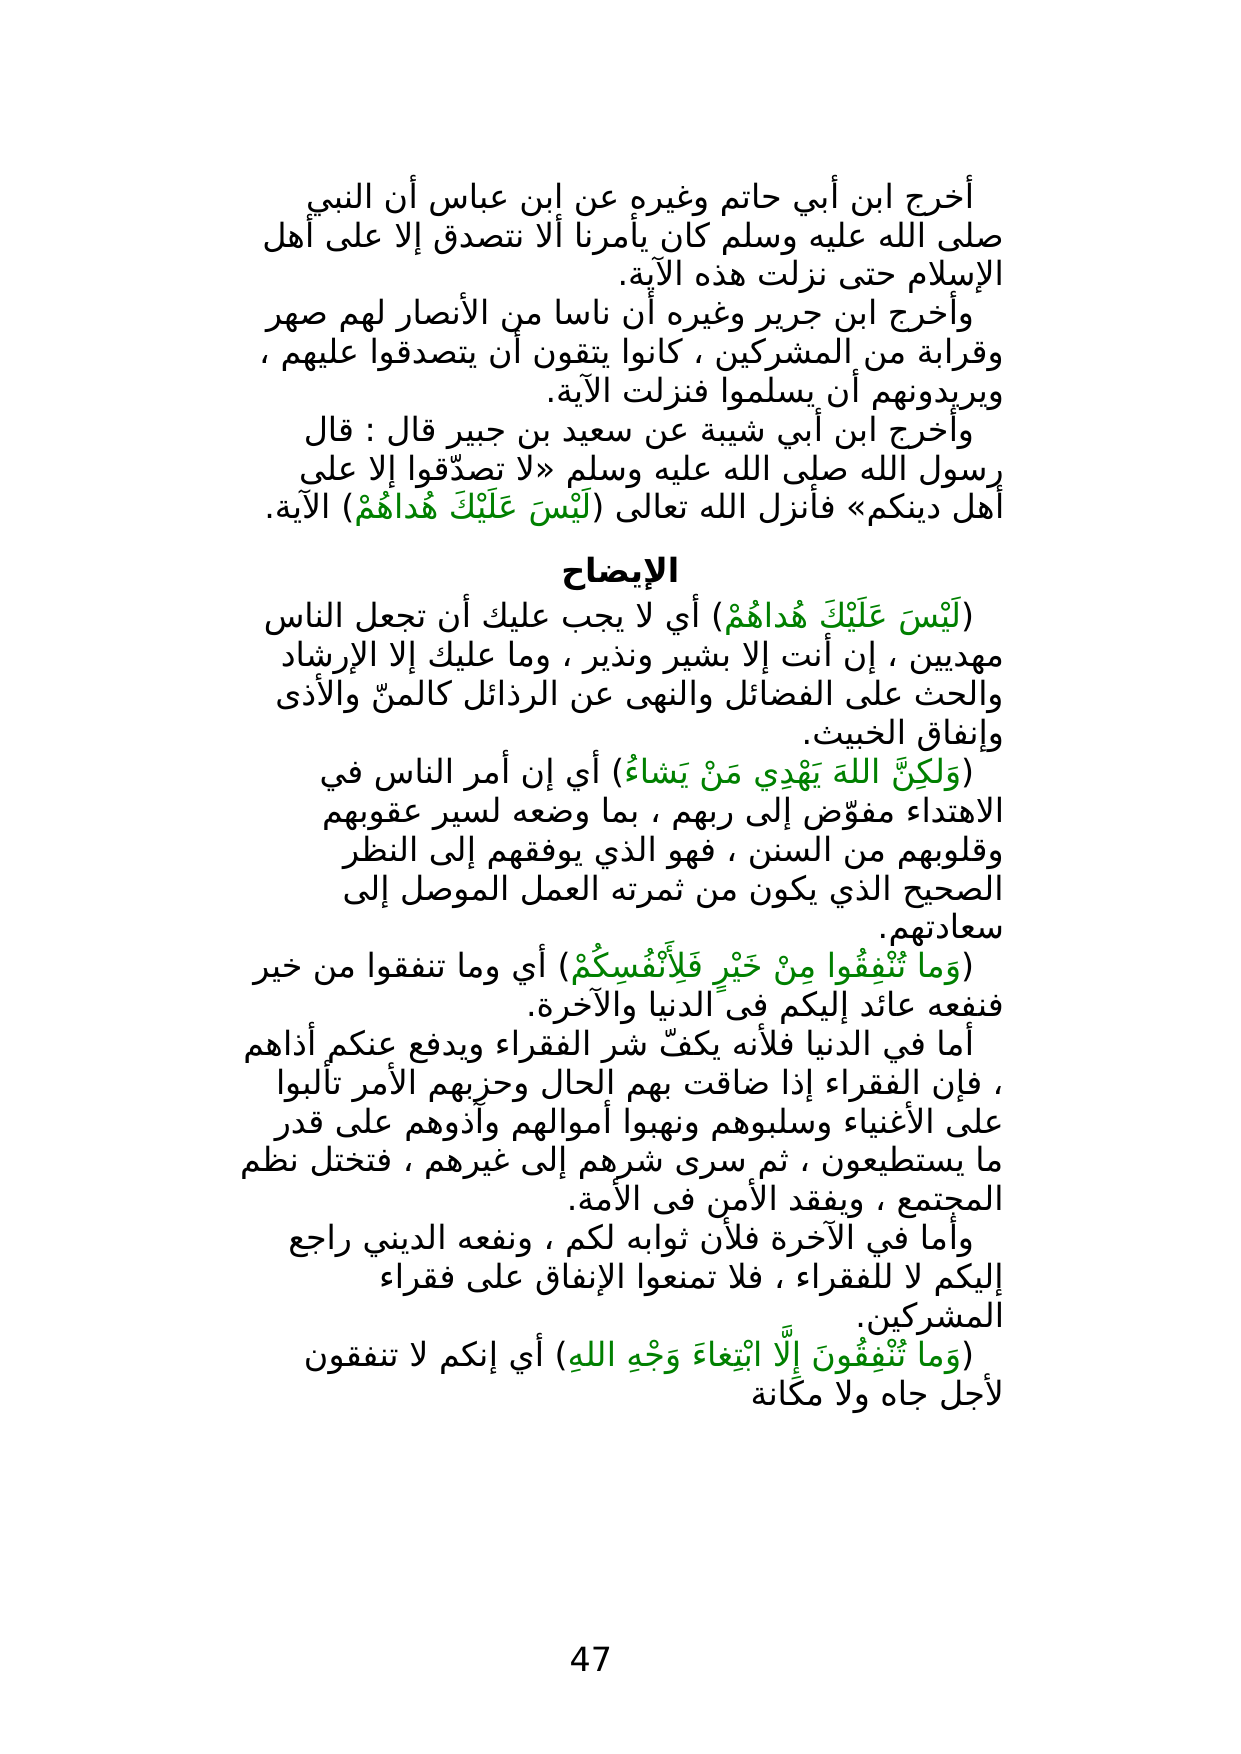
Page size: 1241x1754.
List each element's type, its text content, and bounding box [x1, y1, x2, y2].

text وأخرج ابن أبي شيبة عن سعيد بن جبير قال : قال رسول الله صلى الله عليه وسلم «لا تصدّقوا إلا على أهل دينكم» فأنزل الله تعالى (لَيْسَ عَلَيْكَ هُداهُمْ) الآية. [236, 410, 1004, 527]
text (لَيْسَ عَلَيْكَ هُداهُمْ) أي لا يجب عليك أن تجعل الناس مهديين ، إن أنت إلا بشير ونذير ، وما عليك إلا الإرشاد والحث على الفضائل والنهى عن الرذائل كالمنّ والأذى وإنفاق الخبيث. [236, 597, 1004, 752]
text وأما في الآخرة فلأن ثوابه لكم ، ونفعه الديني راجع إليكم لا للفقراء ، فلا تمنعوا الإنفاق على فقراء المشركين. [236, 1219, 1004, 1335]
text أما في الدنيا فلأنه يكفّ شر الفقراء ويدفع عنكم أذاهم ، فإن الفقراء إذا ضاقت بهم الحال وحزبهم الأمر تألبوا على الأغنياء وسلبوهم ونهبوا أموالهم وآذوهم على قدر ما يستطيعون ، ثم سرى شرهم إلى غيرهم ، فتختل نظم المجتمع ، ويفقد الأمن فى الأمة. [236, 1024, 1004, 1219]
text (وَما تُنْفِقُوا مِنْ خَيْرٍ فَلِأَنْفُسِكُمْ) أي وما تنفقوا من خير فنفعه عائد إليكم فى الدنيا والآخرة. [236, 947, 1004, 1024]
text أخرج ابن أبي حاتم وغيره عن ابن عباس أن النبي صلى الله عليه وسلم كان يأمرنا ألا نتصدق إلا على أهل الإسلام حتى نزلت هذه الآية. [236, 177, 1004, 294]
text (وَما تُنْفِقُونَ إِلَّا ابْتِغاءَ وَجْهِ اللهِ) أي إنكم لا تنفقون لأجل جاه ولا مكانة [236, 1335, 1004, 1413]
text الإيضاح [236, 552, 1004, 591]
text وأخرج ابن جرير وغيره أن ناسا من الأنصار لهم صهر وقرابة من المشركين ، كانوا يتقون أن يتصدقوا عليهم ، ويريدونهم أن يسلموا فنزلت الآية. [236, 294, 1004, 410]
text (وَلكِنَّ اللهَ يَهْدِي مَنْ يَشاءُ) أي إن أمر الناس في الاهتداء مفوّض إلى ربهم ، بما وضعه لسير عقوبهم وقلوبهم من السنن ، فهو الذي يوفقهم إلى النظر الصحيح الذي يكون من ثمرته العمل الموصل إلى سعادتهم. [236, 752, 1004, 947]
